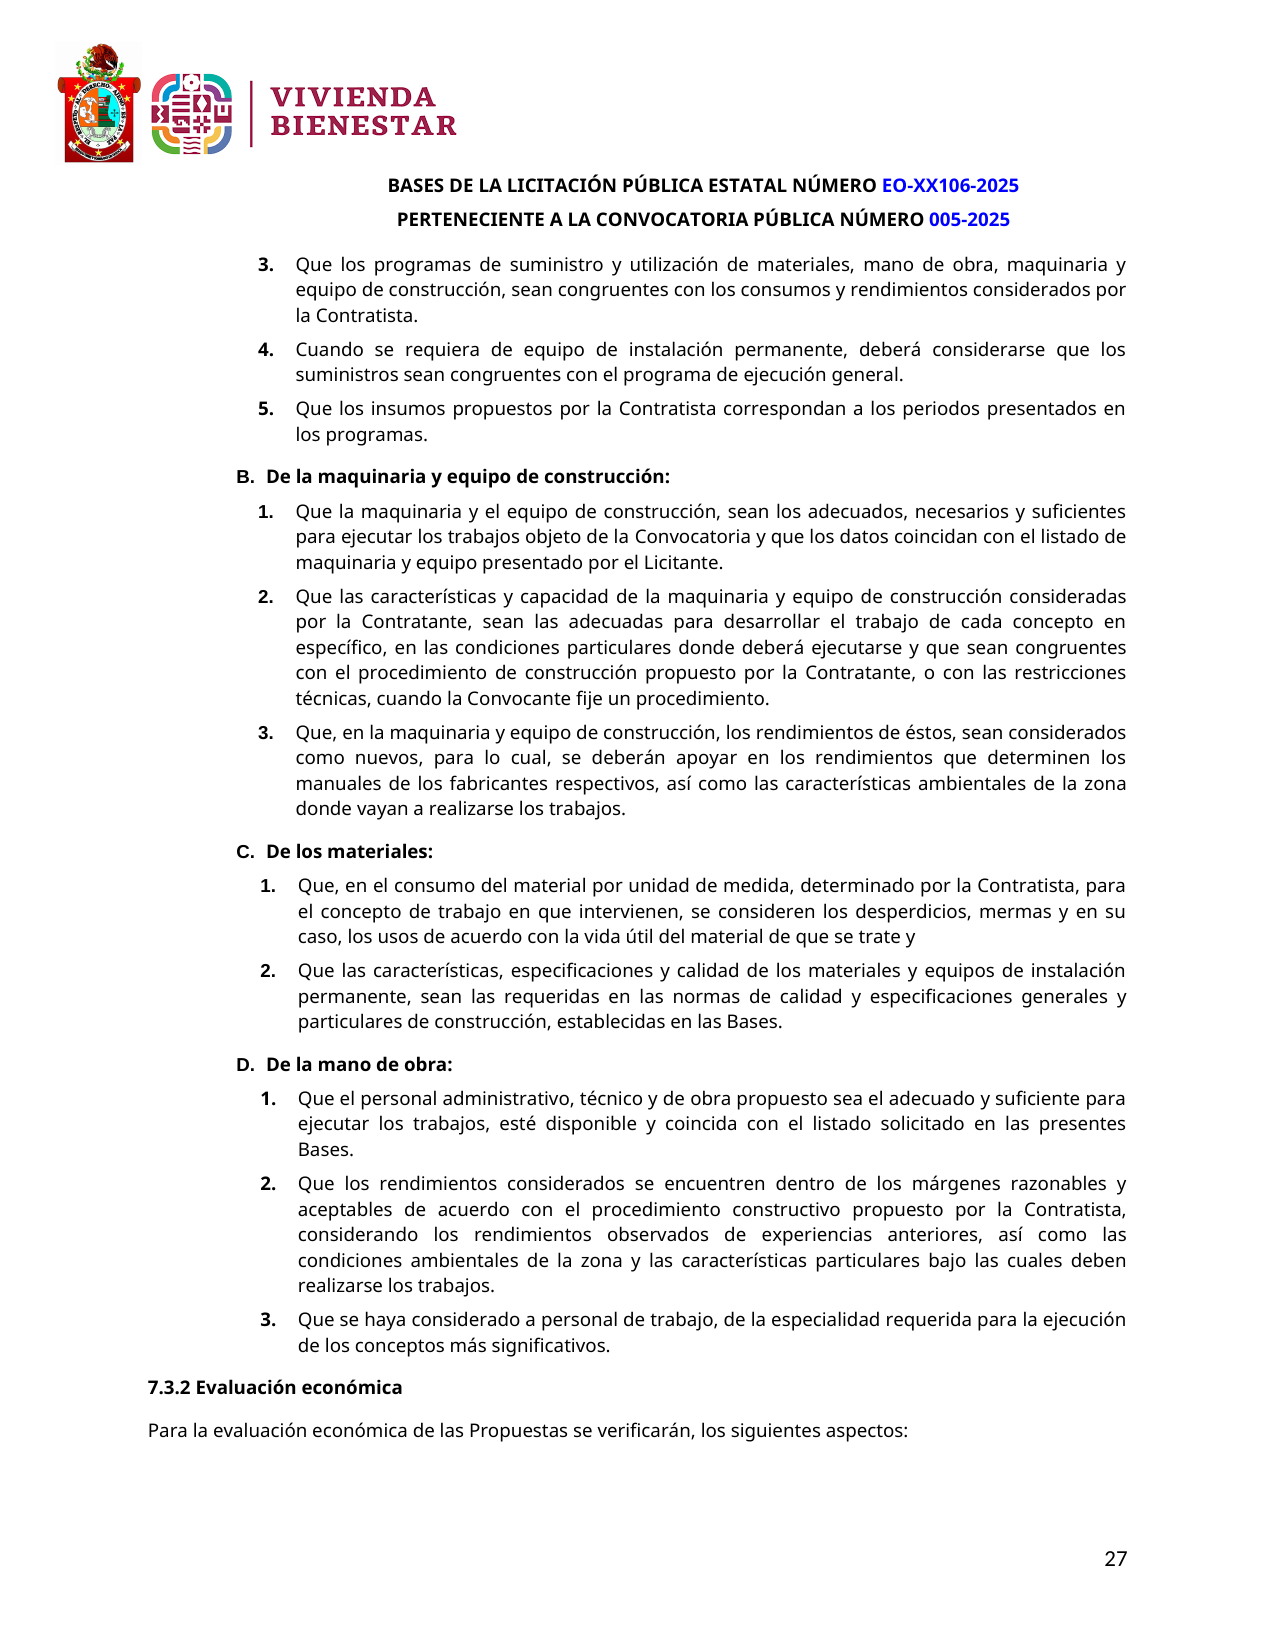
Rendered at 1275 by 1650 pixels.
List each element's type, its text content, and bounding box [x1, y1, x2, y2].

list Que los insumos propuestos por la Contratista correspondan a los periodos presentados en los programas. [258, 396, 1127, 447]
list Que se haya considerado a personal de trabajo, de la especialidad requerida para la ejecución de los conceptos más significativos. [260, 1306, 1127, 1357]
list Que los programas de suministro y utilización de materiales, mano de obra, maquinaria y equipo de construcción, sean congruentes con los consumos y rendimientos considerados por la Contratista. [258, 251, 1127, 328]
list De los materiales: [236, 838, 1127, 864]
list Que el personal administrativo, técnico y de obra propuesto sea el adecuado y suficiente para ejecutar los trabajos, esté disponible y coincida con el listado solicitado en las presentes Bases. [260, 1085, 1127, 1162]
list Que, en el consumo del material por unidad de medida, determinado por la Contratista, para el concepto de trabajo en que intervienen, se consideren los desperdicios, mermas y en su caso, los usos de acuerdo con la vida útil del material de que se trate y [260, 872, 1127, 949]
list Que las características y capacidad de la maquinaria y equipo de construcción consideradas por la Contratante, sean las adecuadas para desarrollar el trabajo de cada concepto en específico, en las condiciones particulares donde deberá ejecutarse y que sean congruentes con el procedimiento de construcción propuesto por la Contratante, o con las restricciones técnicas, cuando la Convocante fije un procedimiento. [258, 583, 1127, 711]
picture [55, 42, 143, 165]
list De la maquinaria y equipo de construcción: [236, 464, 1127, 489]
list De la mano de obra: [236, 1051, 1127, 1077]
picture [147, 66, 473, 163]
text 7.3.2 Evaluación económica [148, 1374, 1127, 1400]
list Que los rendimientos considerados se encuentren dentro de los márgenes razonables y aceptables de acuerdo con el procedimiento constructivo propuesto por la Contratista, considerando los rendimientos observados de experiencias anteriores, así como las condiciones ambientales de la zona y las características particulares bajo las cuales deben realizarse los trabajos. [260, 1170, 1127, 1298]
list Que las características, especificaciones y calidad de los materiales y equipos de instalación permanente, sean las requeridas en las normas de calidad y especificaciones generales y particulares de construcción, establecidas en las Bases. [260, 957, 1127, 1034]
list Que, en la maquinaria y equipo de construcción, los rendimientos de éstos, sean considerados como nuevos, para lo cual, se deberán apoyar en los rendimientos que determinen los manuales de los fabricantes respectivos, así como las características ambientales de la zona donde vayan a realizarse los trabajos. [258, 719, 1127, 821]
list Cuando se requiera de equipo de instalación permanente, deberá considerarse que los suministros sean congruentes con el programa de ejecución general. [258, 336, 1127, 387]
text Para la evaluación económica de las Propuestas se verificarán, los siguientes aspectos: [148, 1417, 1127, 1443]
list Que la maquinaria y el equipo de construcción, sean los adecuados, necesarios y suficientes para ejecutar los trabajos objeto de la Convocatoria y que los datos coincidan con el listado de maquinaria y equipo presentado por el Licitante. [258, 498, 1127, 574]
